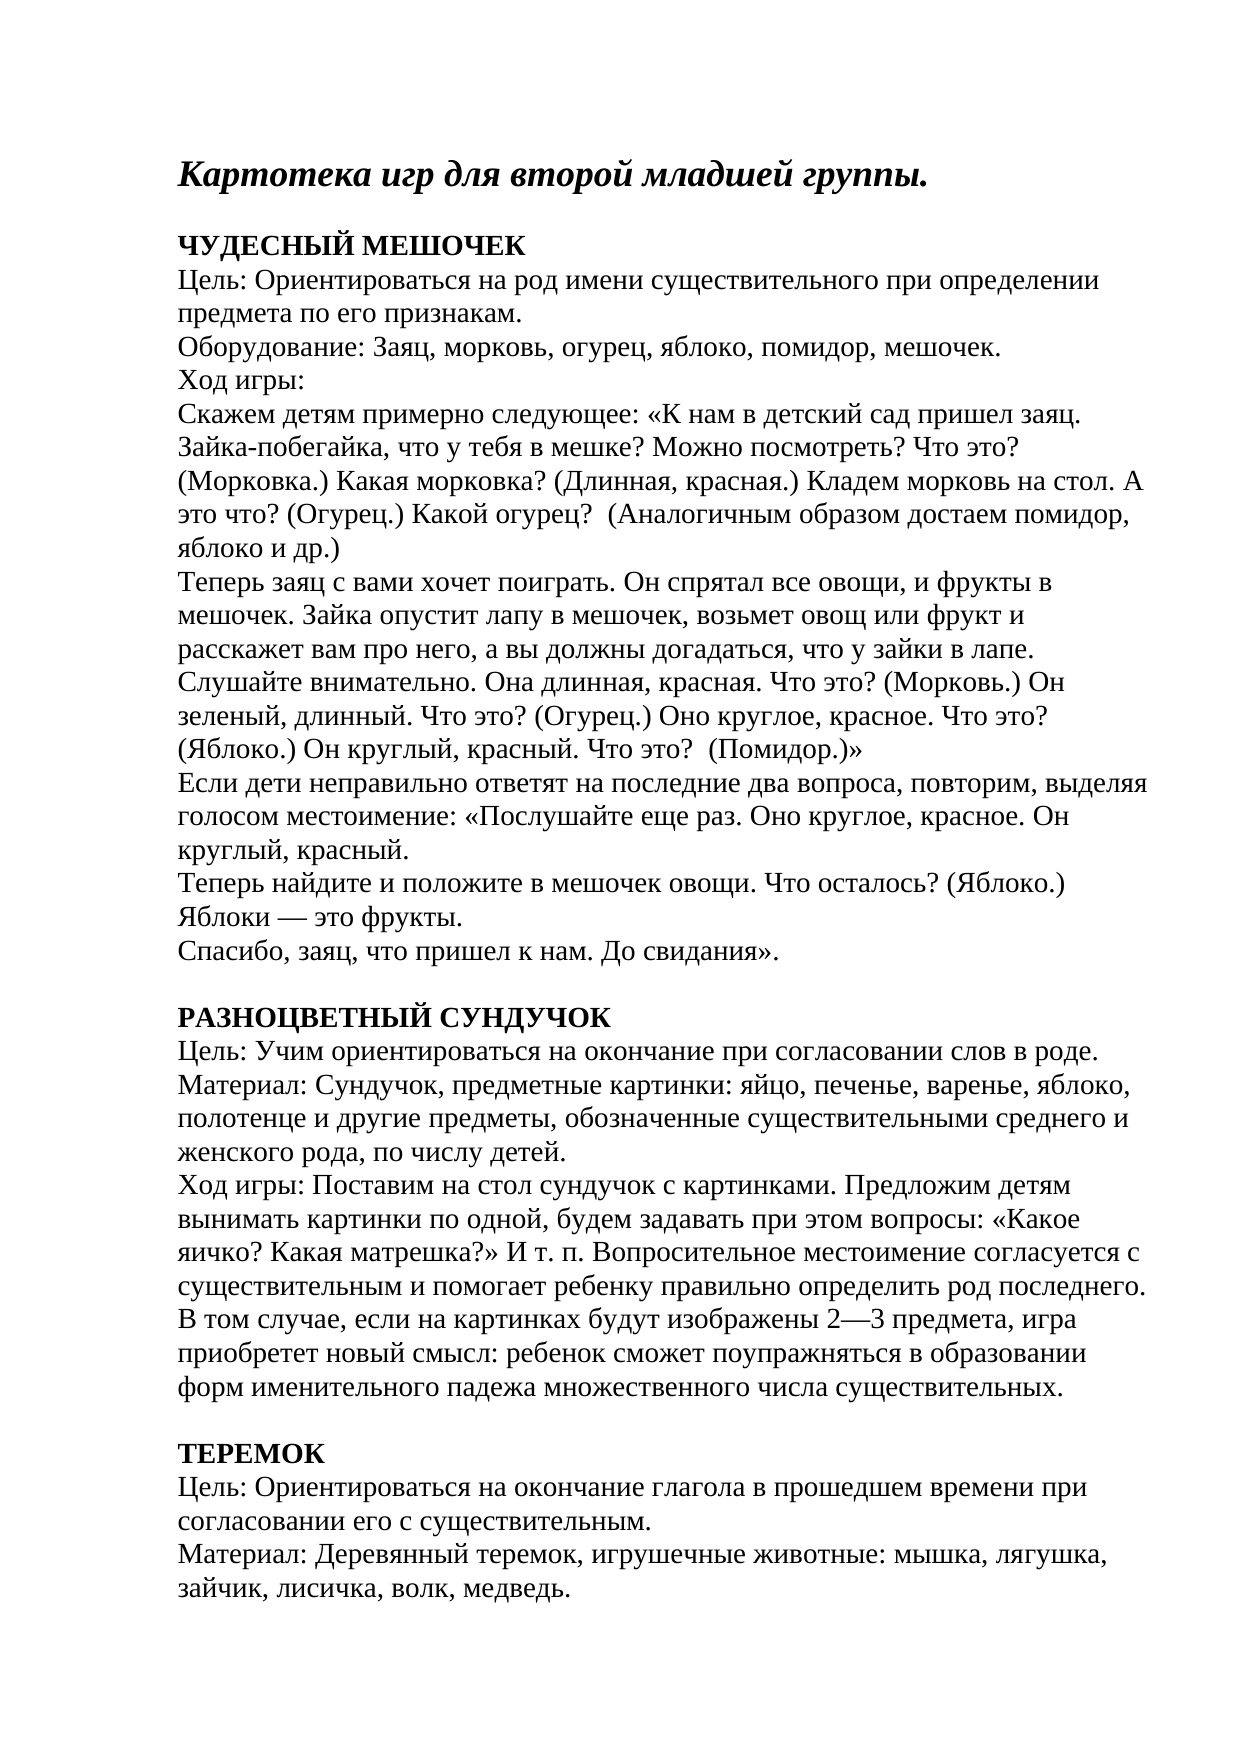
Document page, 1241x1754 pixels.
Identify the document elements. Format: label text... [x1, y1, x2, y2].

text Скажем детям примерно следующее: «К нам в детский сад пришел заяц. Зайка-побегайка, что у тебя в мешке? Можно посмотреть? Что это? (Морковка.) Какая морковка? (Длинная, красная.) Кладем морковь на стол. А это что? (Огурец.) Какой огурец? (Аналогичным образом достаем помидор, яблоко и др.) [177, 396, 1152, 564]
text В том случае, если на картинках будут изображены 2—3 предмета, игра приобретет новый смысл: ребенок сможет поупражняться в образовании форм именительного падежа множественного числа существительных. [177, 1302, 1152, 1402]
text Материал: Деревянный теремок, игрушечные животные: мышка, лягушка, зайчик, лисичка, волк, медведь. [177, 1536, 1152, 1603]
text ЧУДЕСНЫЙ МЕШОЧЕК [177, 228, 1152, 262]
text Спасибо, заяц, что пришел к нам. До свидания». [177, 933, 1152, 966]
text РАЗНОЦВЕТНЫЙ СУНДУЧОК [177, 1000, 1152, 1033]
text Цель: Ориентироваться на окончание глагола в прошедшем времени при согласовании его с существительным. [177, 1469, 1152, 1536]
text Теперь найдите и положите в мешочек овощи. Что осталось? (Яблоко.) Яблоки — это фрукты. [177, 866, 1152, 933]
text Теперь заяц с вами хочет поиграть. Он спрятал все овощи, и фрукты в мешочек. Зайка опустит лапу в мешочек, возьмет овощ или фрукт и расскажет вам про него, а вы должны догадаться, что у зайки в лапе. Слушайте внимательно. Она длинная, красная. Что это? (Морковь.) Он зеленый, длинный. Что это? (Огурец.) Оно круглое, красное. Что это? (Яблоко.) Он круглый, красный. Что это? (Помидор.)» [177, 564, 1152, 765]
text Цель: Учим ориентироваться на окончание при согласовании слов в роде. [177, 1033, 1152, 1067]
text Ход игры: Поставим на стол сундучок с картинками. Предложим детям вынимать картинки по одной, будем задавать при этом вопросы: «Какое яичко? Какая матрешка?» И т. п. Вопросительное местоимение согласуется с существительным и помогает ребенку правильно определить род последнего. [177, 1167, 1152, 1302]
text Цель: Ориентироваться на род имени существительного при определении предмета по его признакам. [177, 262, 1152, 329]
text Материал: Сундучок, предметные картинки: яйцо, печенье, варенье, яблоко, полотенце и другие предметы, обозначенные существительными среднего и женского рода, по числу детей. [177, 1067, 1152, 1167]
text Если дети неправильно ответят на последние два вопроса, повторим, выделяя голосом местоимение: «Послушайте еще раз. Оно круглое, красное. Он круглый, красный. [177, 765, 1152, 866]
text Ход игры: [177, 362, 1152, 396]
text ТЕРЕМОК [177, 1436, 1152, 1469]
text Оборудование: Заяц, морковь, огурец, яблоко, помидор, мешочек. [177, 329, 1152, 362]
text Картотека игр для второй младшей группы. [177, 152, 1152, 195]
